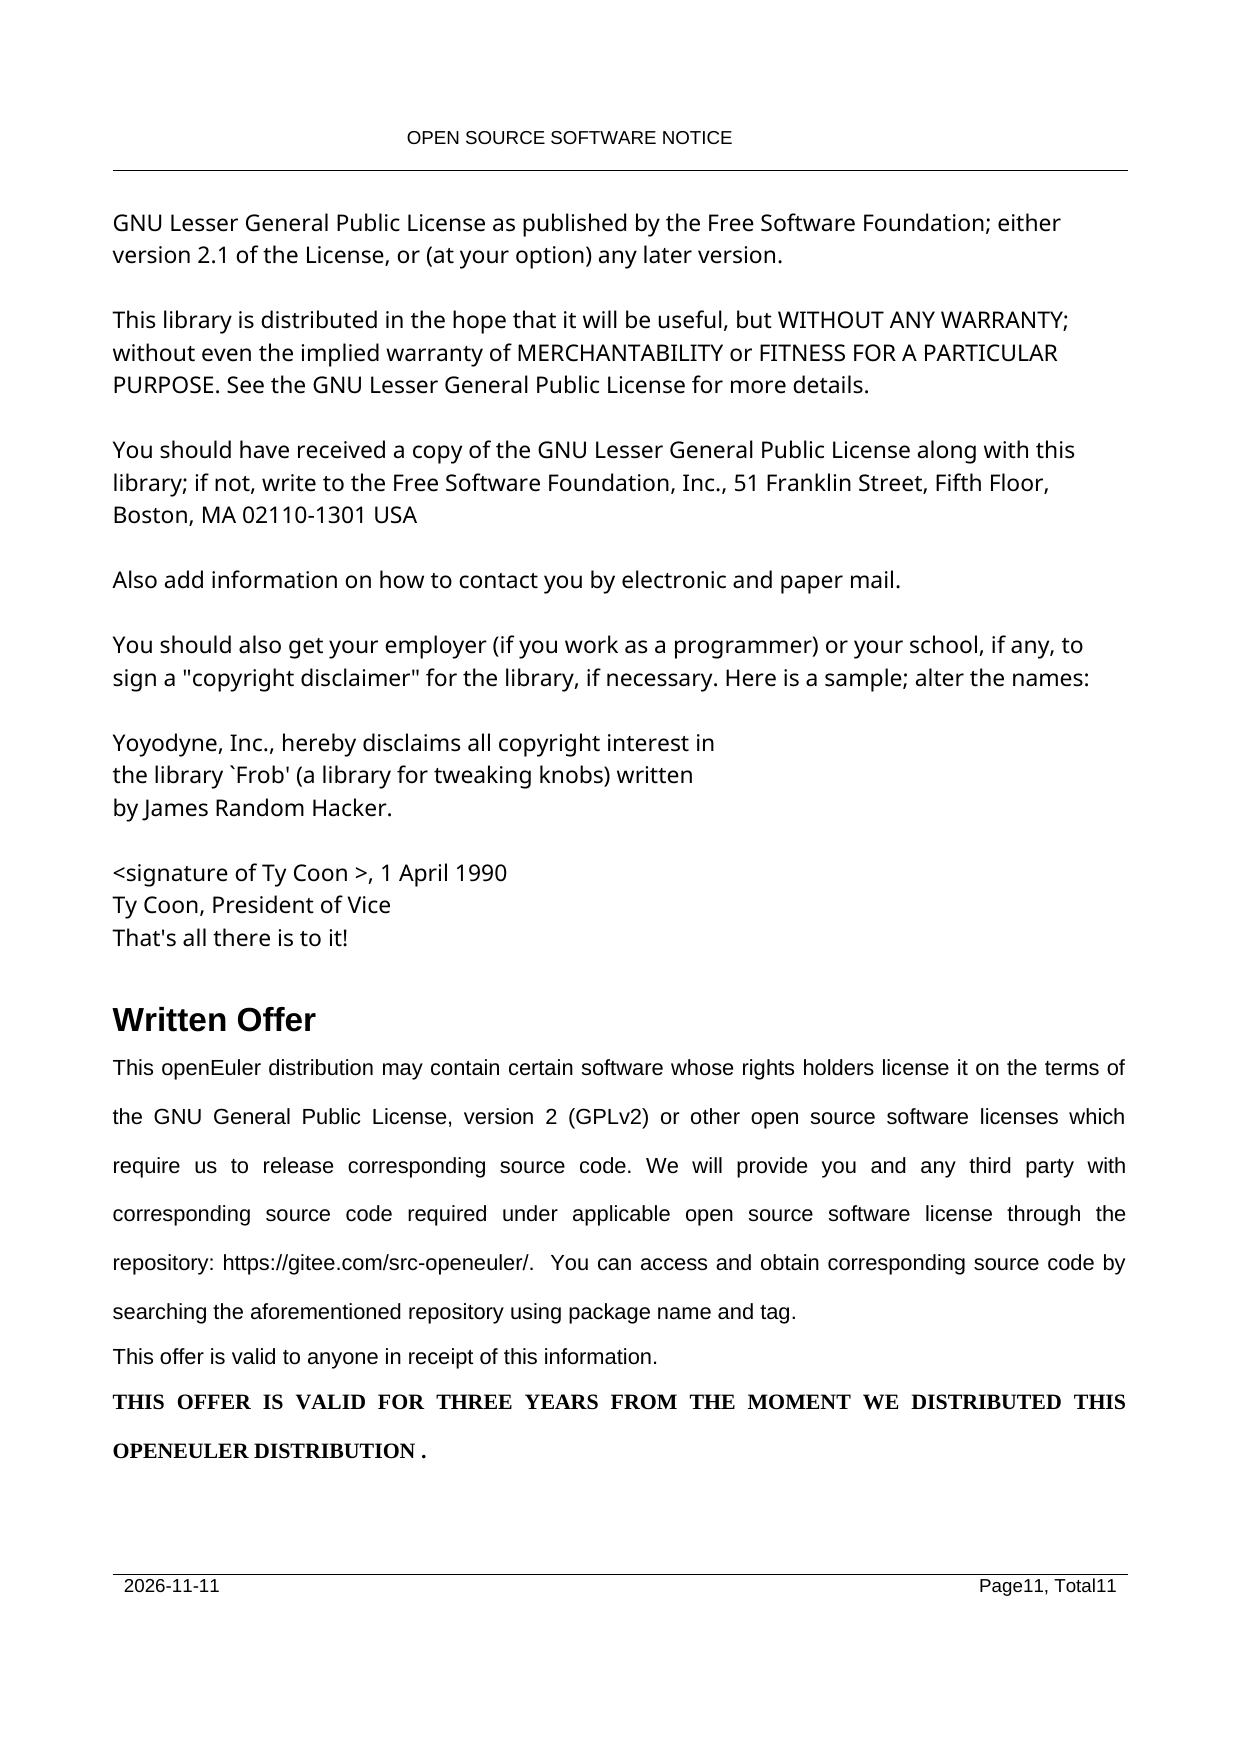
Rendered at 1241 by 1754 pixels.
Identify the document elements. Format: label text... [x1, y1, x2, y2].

text by James Random Hacker. [112, 791, 1128, 824]
text the library `Frob' (a library for tweaking knobs) written [112, 759, 1128, 791]
text Ty Coon, President of Vice [112, 889, 1128, 921]
text THIS OFFER IS VALID FOR THREE YEARS FROM THE MOMENT WE DISTRIBUTED THIS OPENEULER DISTRIBUTION . [112, 1385, 1128, 1467]
text Written Offer [112, 986, 1128, 1051]
text Yoyodyne, Inc., hereby disclaims all copyright interest in [112, 726, 1128, 759]
text <signature of Ty Coon >, 1 April 1990 [112, 856, 1128, 889]
text This library is distributed in the hope that it will be useful, but WITHOUT ANY WARRANTY; without even the implied warranty of MERCHANTABILITY or FITNESS FOR A PARTICULAR PURPOSE. See the GNU Lesser General Public License for more details. [112, 304, 1128, 401]
text That's all there is to it! [112, 921, 1128, 954]
text You should have received a copy of the GNU Lesser General Public License along with this library; if not, write to the Free Software Foundation, Inc., 51 Franklin Street, Fifth Floor, Boston, MA 02110-1301 USA [112, 434, 1128, 531]
text This openEuler distribution may contain certain software whose rights holders license it on the terms of the GNU General Public License, version 2 (GPLv2) or other open source software licenses which require us to release corresponding source code. We will provide you and any third party with corresponding source code required under applicable open source software license through the repository: https://gitee.com/src-openeuler/. You can access and obtain corresponding source code by searching the aforementioned repository using package name and tag. [112, 1051, 1128, 1328]
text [112, 206, 1128, 271]
text You should also get your employer (if you work as a programmer) or your school, if any, to sign a "copyright disclaimer" for the library, if necessary. Here is a sample; alter the names: [112, 629, 1128, 694]
text This offer is valid to anyone in receipt of this information. [112, 1340, 1128, 1373]
text Also add information on how to contact you by electronic and paper mail. [112, 564, 1128, 596]
